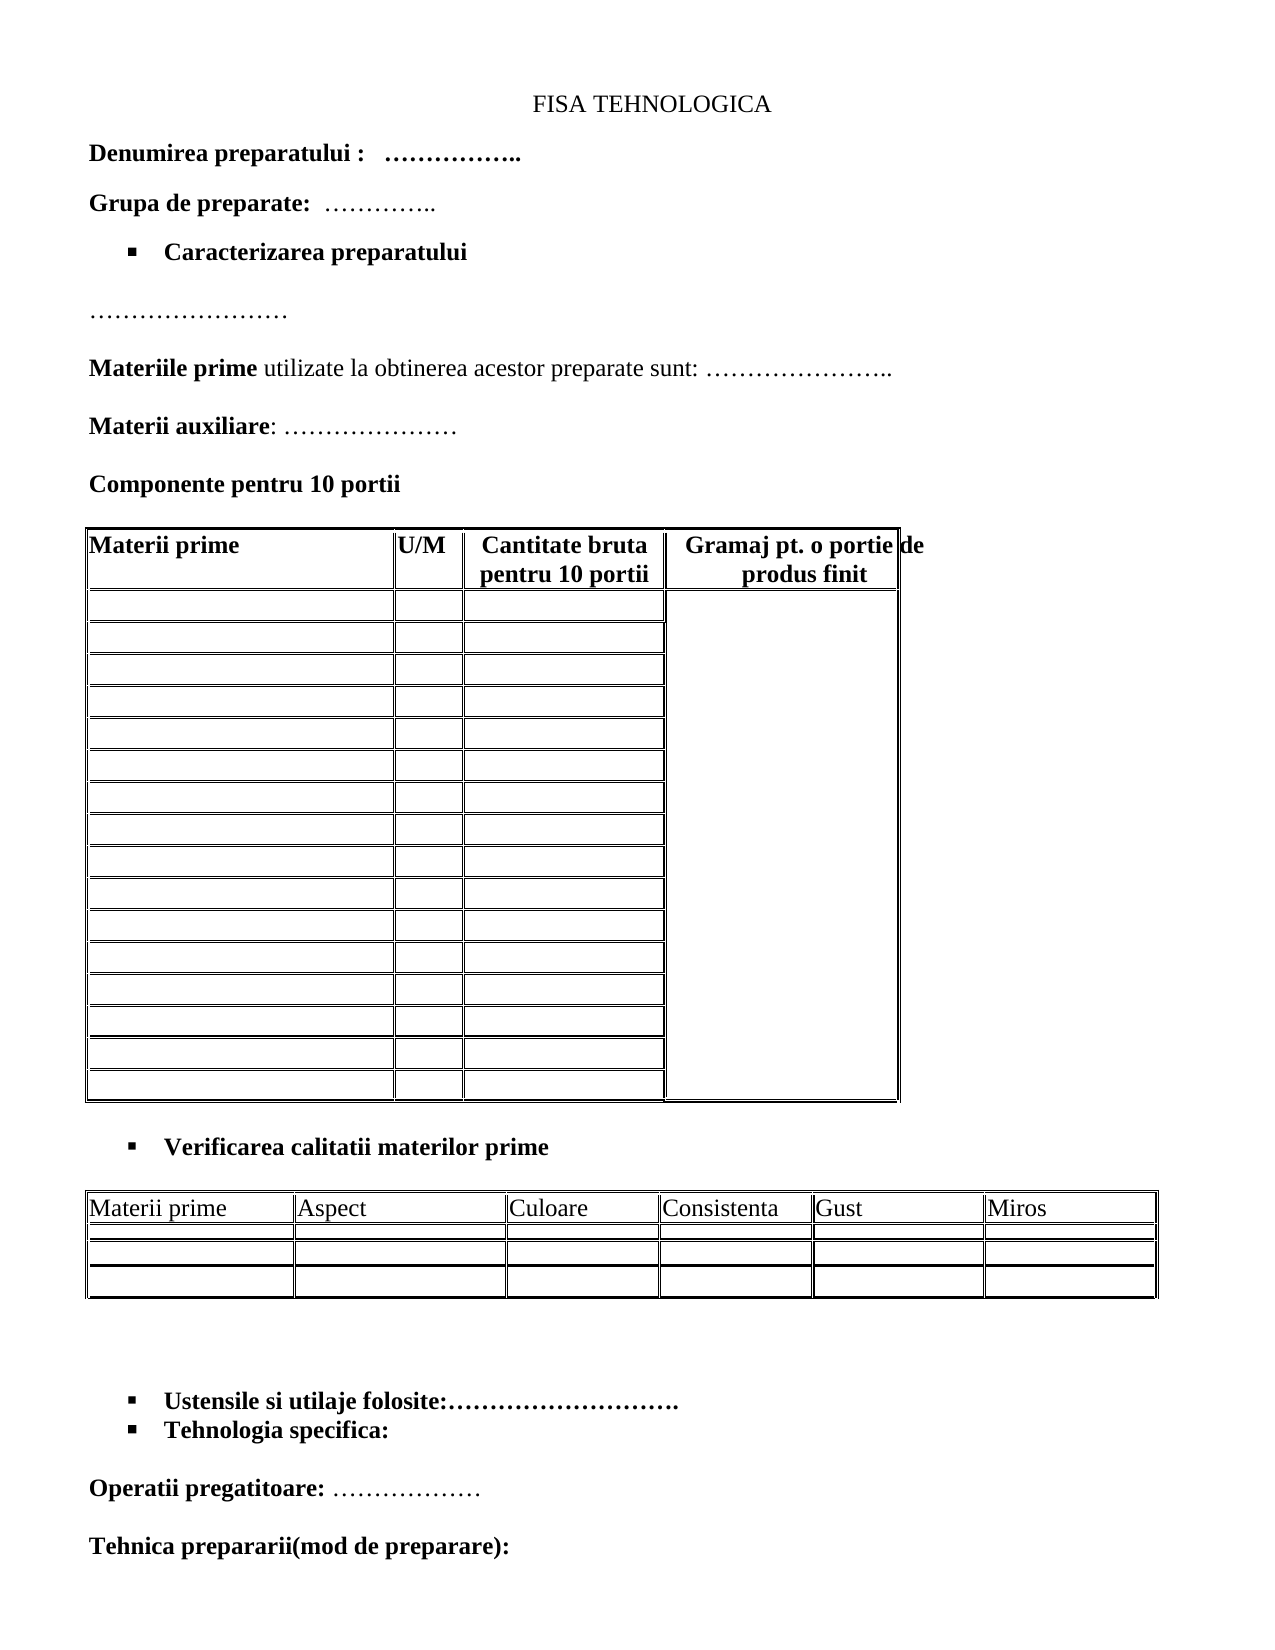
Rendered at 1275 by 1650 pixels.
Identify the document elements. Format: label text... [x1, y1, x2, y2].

table_cell [296, 1225, 505, 1238]
table_cell [465, 783, 663, 812]
table_header Materii prime [88, 530, 395, 588]
table_header Culoare [507, 1193, 660, 1222]
table_cell [986, 1264, 1155, 1296]
text Grupa de preparate: ………….. [89, 188, 1216, 217]
table_cell [396, 847, 462, 876]
table_cell [395, 1071, 464, 1099]
table_cell [396, 815, 462, 843]
text Operatii pregatitoare: ……………… [89, 1473, 1216, 1502]
table_header Consistenta [660, 1191, 813, 1222]
table_cell [465, 847, 663, 876]
table_cell [296, 1242, 505, 1264]
table_cell [396, 719, 462, 748]
table_cell [396, 783, 462, 812]
table_cell [661, 1225, 811, 1238]
table_cell [396, 943, 462, 971]
table_cell [88, 1004, 393, 1035]
table_cell [465, 719, 663, 748]
table_cell [396, 1007, 462, 1035]
table_header Cantitate bruta pentru 10 portii [464, 529, 665, 588]
table_cell [465, 623, 663, 652]
table_header Miros [985, 1193, 1155, 1222]
table_cell [86, 876, 395, 907]
table_cell [396, 751, 462, 779]
table_cell [465, 1007, 663, 1035]
table_cell [508, 1225, 658, 1238]
text FISA TEHNOLOGICA [89, 89, 1216, 117]
table_cell [88, 908, 393, 939]
table_cell [86, 684, 395, 716]
table_cell [815, 1267, 983, 1296]
table_cell [661, 1267, 811, 1296]
table_cell [396, 655, 462, 684]
table_cell [396, 623, 462, 652]
list Tehnologia specifica: [126, 1415, 1216, 1444]
table_cell [86, 1222, 294, 1238]
table_cell [86, 812, 395, 843]
text Componente pentru 10 portii [89, 469, 1216, 498]
table_cell [815, 1242, 983, 1264]
table_cell [508, 1242, 658, 1264]
table_header Gust [813, 1193, 985, 1222]
table_cell [661, 1242, 811, 1264]
table_header Materii prime [88, 1193, 294, 1222]
table_cell [396, 911, 462, 939]
table_cell [88, 1264, 293, 1296]
table_cell [88, 780, 393, 812]
table_header U/M [395, 530, 464, 588]
table_header Aspect [295, 1193, 507, 1222]
table_cell [465, 687, 663, 716]
list Verificarea calitatii materilor prime [126, 1132, 1216, 1161]
table_cell [86, 748, 395, 779]
table_cell [986, 1238, 1156, 1264]
table_cell [815, 1225, 983, 1238]
table_cell [465, 975, 663, 1003]
table_cell [86, 620, 395, 652]
table_cell [88, 940, 393, 971]
table_cell [396, 975, 462, 1003]
table_cell [396, 591, 462, 620]
text Tehnica prepararii(mod de preparare): [89, 1531, 1216, 1559]
table_cell [88, 971, 393, 1003]
text …………………… [89, 295, 1216, 324]
table_cell [88, 844, 393, 876]
table_cell [985, 1222, 1157, 1238]
table_cell [396, 879, 462, 907]
table_cell [465, 655, 663, 684]
table_cell [465, 1039, 663, 1067]
table_header Gramaj pt. o portie de produs finit [665, 530, 897, 588]
table_cell [396, 687, 462, 716]
table_cell [465, 943, 663, 971]
table_cell [86, 652, 395, 684]
text Denumirea preparatului : …………….. [89, 138, 1216, 167]
list Caracterizarea preparatului [126, 237, 1216, 266]
table_cell [465, 591, 663, 620]
table_cell [88, 1068, 395, 1099]
table_cell [465, 751, 663, 779]
table_cell [465, 879, 663, 907]
text Materiile prime utilizate la obtinerea acestor preparate sunt: ………………….. [89, 353, 1216, 382]
table_cell [86, 716, 395, 748]
table_cell [88, 1238, 293, 1264]
table_cell [465, 815, 663, 843]
table_cell [296, 1267, 505, 1296]
table_cell [465, 911, 663, 939]
list Ustensile si utilaje folosite:………………………. [126, 1386, 1216, 1415]
table_cell [396, 1039, 462, 1067]
table_cell [508, 1267, 658, 1296]
text Materii auxiliare: ………………… [89, 411, 1216, 440]
table_cell [464, 1071, 665, 1099]
table_cell [665, 588, 899, 1099]
table_cell [86, 588, 395, 620]
table_cell [88, 1035, 393, 1067]
